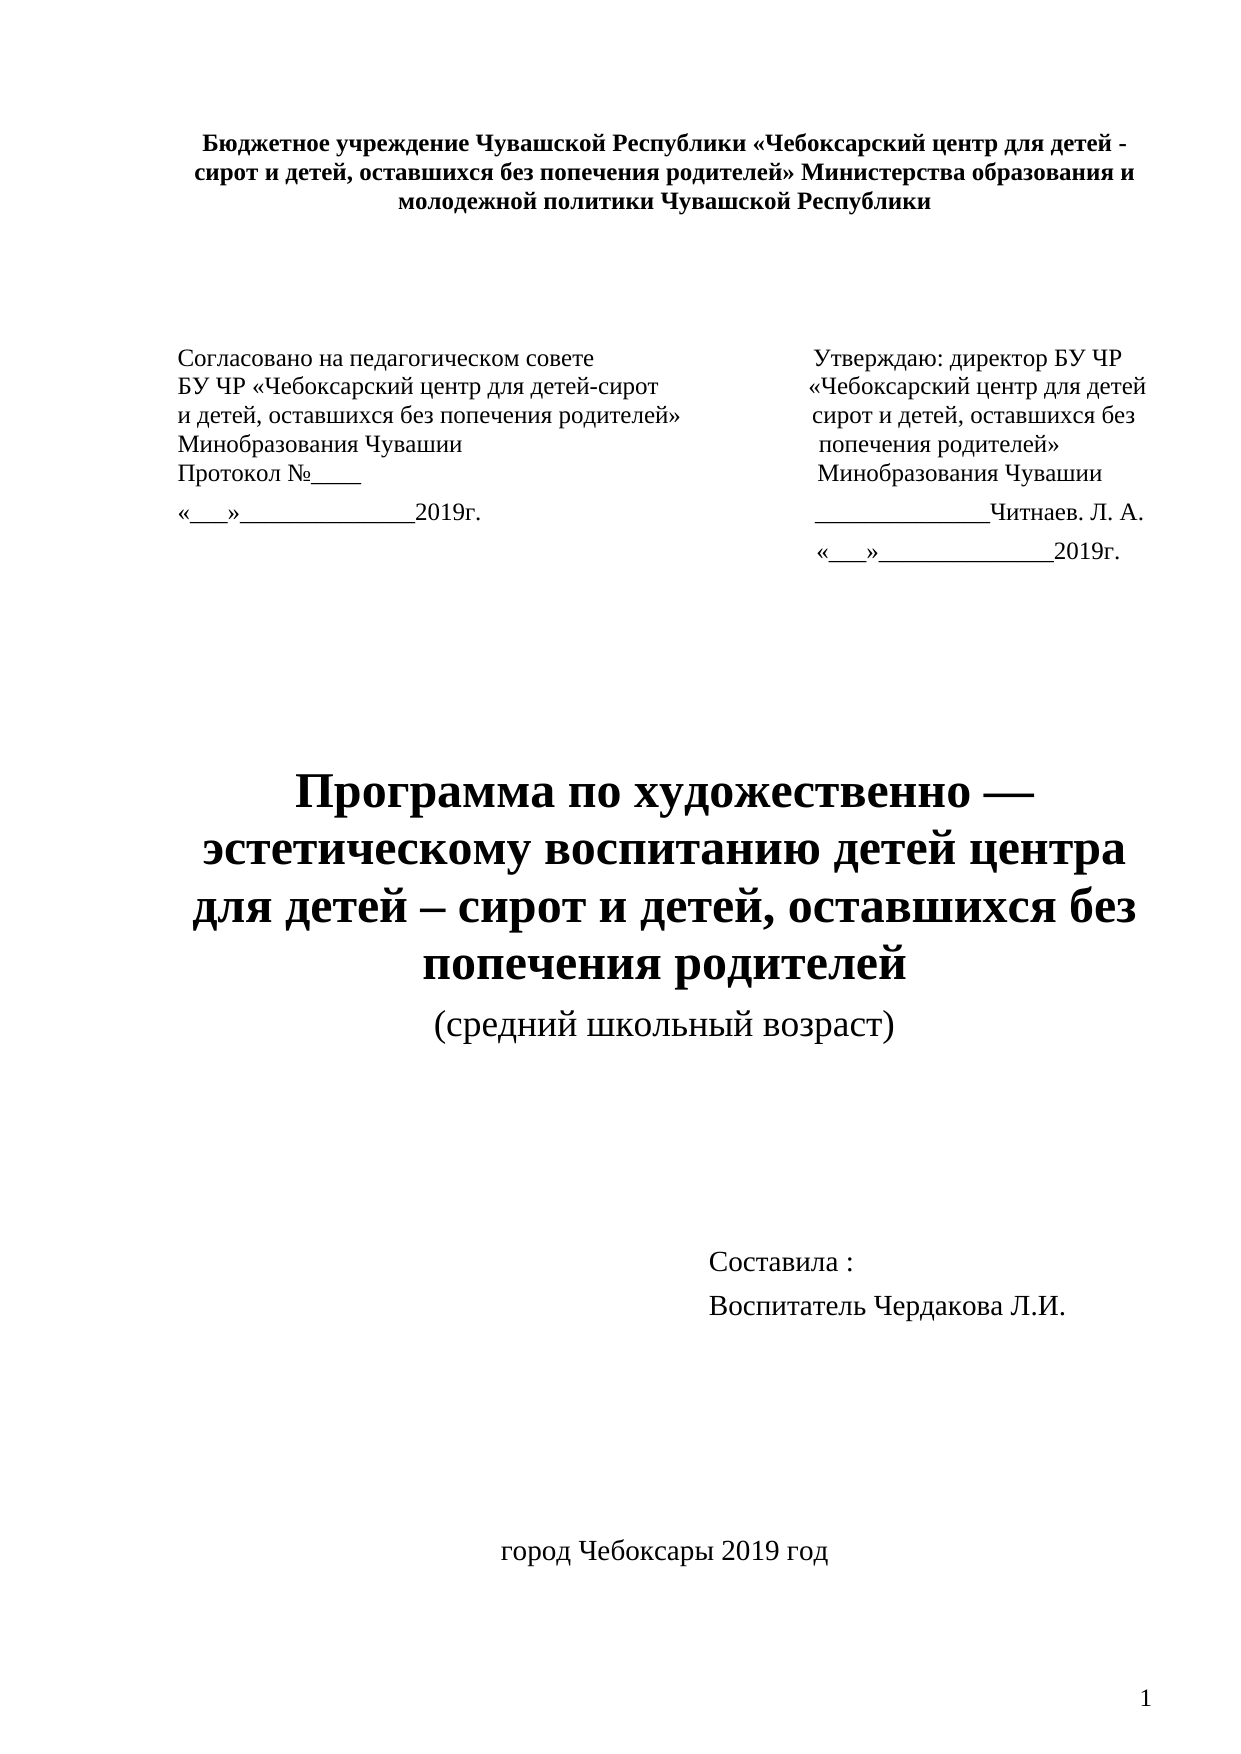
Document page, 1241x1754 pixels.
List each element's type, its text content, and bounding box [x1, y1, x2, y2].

text (средний школьный возраст) [177, 1001, 1152, 1044]
text Воспитатель Чердакова Л.И. [709, 1288, 1152, 1321]
text город Чебоксары 2019 год [177, 1533, 1152, 1567]
text «___»______________2019г. ______________Читнаев. Л. А. [177, 497, 1152, 526]
text Программа по художественно — эстетическому воспитанию детей центра для детей – сирот и детей, оставшихся без попечения родителей [177, 761, 1152, 991]
text Составила : [709, 1244, 1152, 1277]
text Согласовано на педагогическом совете Утверждаю: директор БУ ЧР БУ ЧР «Чебоксарский центр для детей-сирот «Чебоксарский центр для детей и детей, оставшихся без попечения родителей» сирот и детей, оставшихся без Минобразования Чувашии попечения родителей» Протокол №____ Минобразования Чувашии [177, 343, 1152, 486]
text «___»______________2019г. [177, 536, 1152, 565]
text Бюджетное учреждение Чувашской Республики «Чебоксарский центр для детей - сирот и детей, оставшихся без попечения родителей» Министерства образования и молодежной политики Чувашской Республики [177, 128, 1152, 215]
